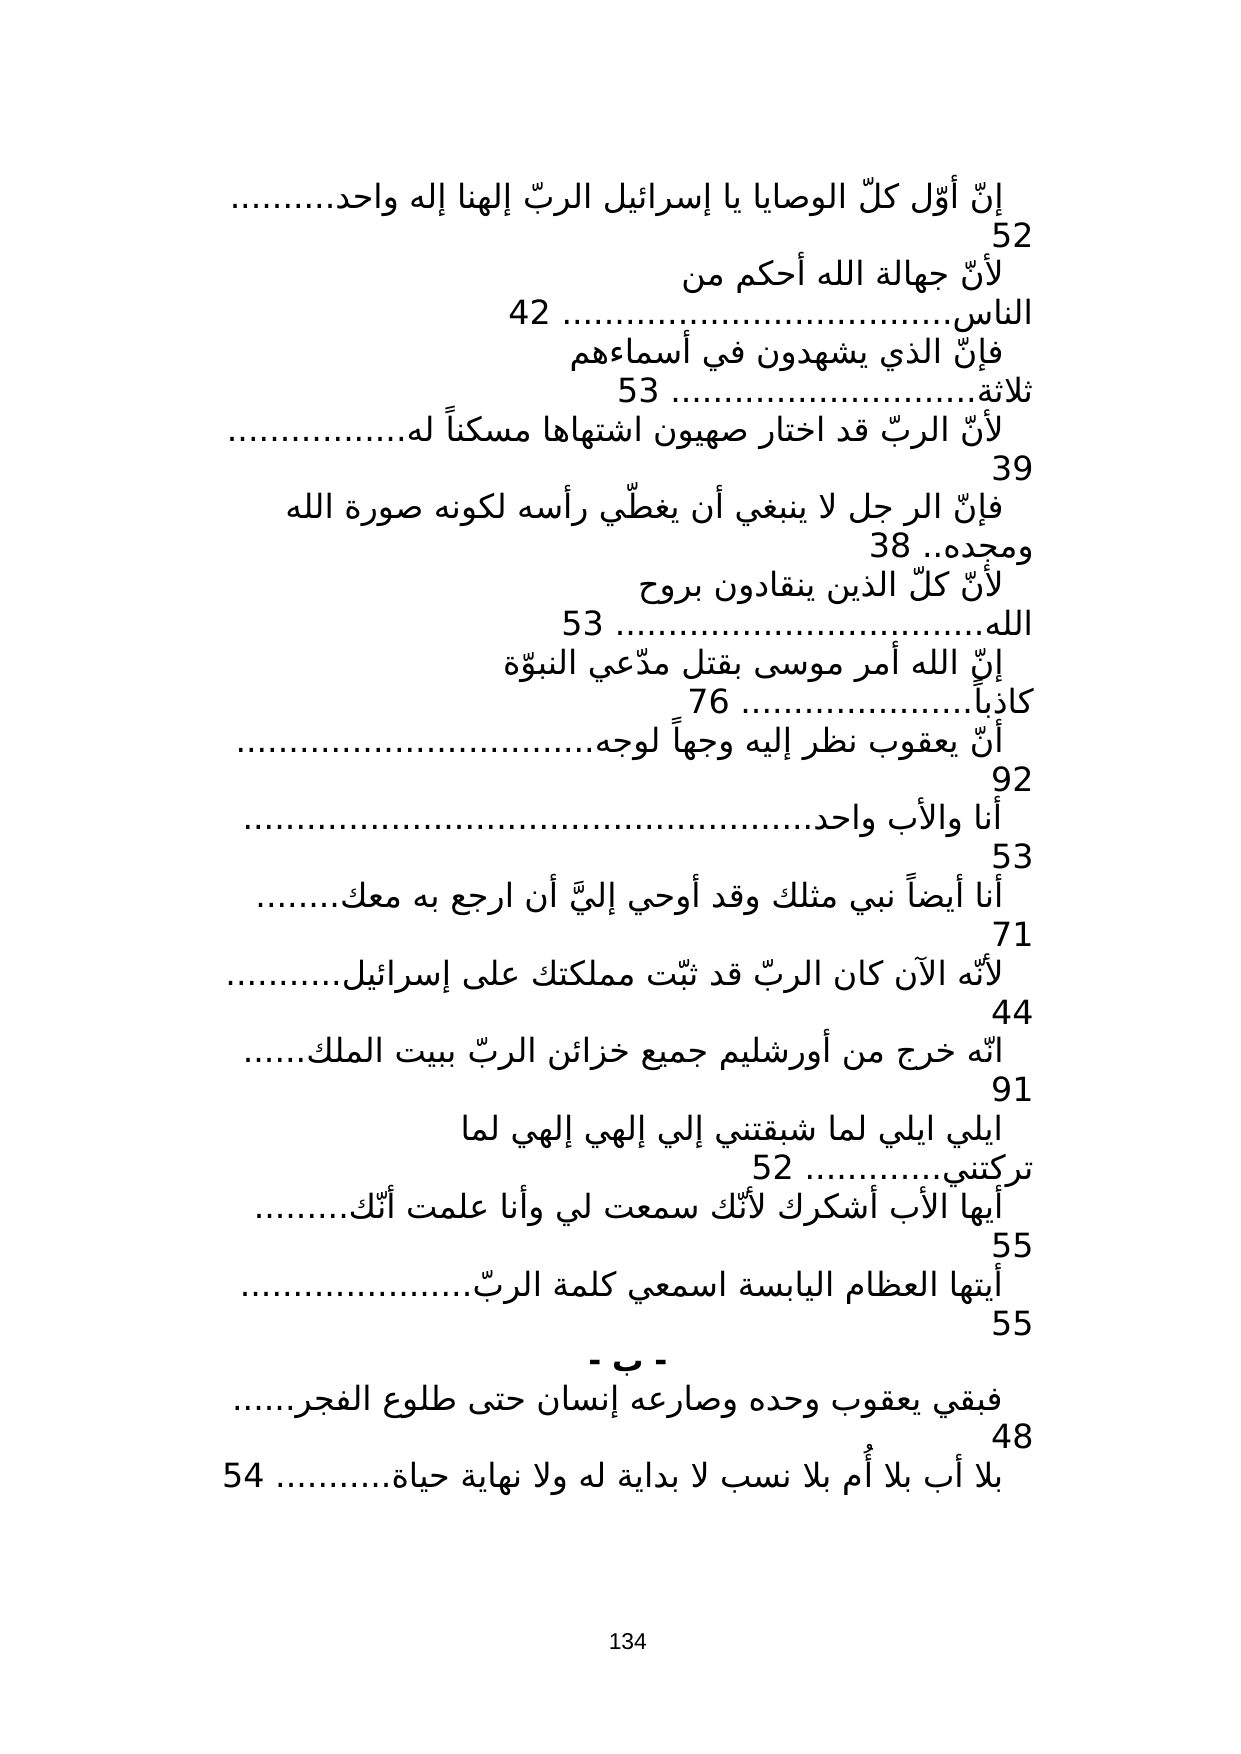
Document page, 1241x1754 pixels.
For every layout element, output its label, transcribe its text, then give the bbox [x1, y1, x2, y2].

text ايلي ايلي لما شبقتني إلي إلهي إلهي لما تركتني............. 52 [222, 1110, 1033, 1187]
text لأنّ الربّ قد اختار صهيون اشتهاها مسكناً له................. 39 [222, 410, 1033, 488]
text لأنّ كلّ الذين ينقادون بروح الله................................... 53 [222, 566, 1033, 643]
text أنا أيضاً نبي مثلك وقد أوحي إليَّ أن ارجع به معك........ 71 [222, 877, 1033, 954]
text فبقي يعقوب وحده وصارعه إنسان حتى طلوع الفجر...... 48 [222, 1379, 1033, 1457]
text فإنّ الذي يشهدون في أسماءهم ثلاثة............................. 53 [222, 333, 1033, 410]
text بلا أب بلا أُم بلا نسب لا بداية له ولا نهاية حياة........... 54 [222, 1457, 1033, 1496]
text لأنّه الآن كان الربّ قد ثبّت مملكتك على إسرائيل........... 44 [222, 954, 1033, 1032]
text لأنّ جهالة الله أحكم من الناس..................................... 42 [222, 255, 1033, 333]
text - ب - [222, 1343, 1033, 1379]
text إنّ الله أمر موسى بقتل مدّعي النبوّة كاذباً...................... 76 [222, 643, 1033, 721]
text انّه خرج من أورشليم جميع خزائن الربّ ببيت الملك...... 91 [222, 1032, 1033, 1110]
text إنّ أوّل كلّ الوصايا يا إسرائيل الربّ إلهنا إله واحد.......... 52 [222, 177, 1033, 255]
text فإنّ الر جل لا ينبغي أن يغطّي رأسه لكونه صورة الله ومجده.. 38 [222, 488, 1033, 566]
text أنا والأب واحد...................................................... 53 [222, 799, 1033, 877]
text أنّ يعقوب نظر إليه وجهاً لوجه.................................. 92 [222, 721, 1033, 799]
text أيها الأب أشكرك لأنّك سمعت لي وأنا علمت أنّك......... 55 [222, 1187, 1033, 1265]
text أيتها العظام اليابسة اسمعي كلمة الربّ...................... 55 [222, 1265, 1033, 1343]
